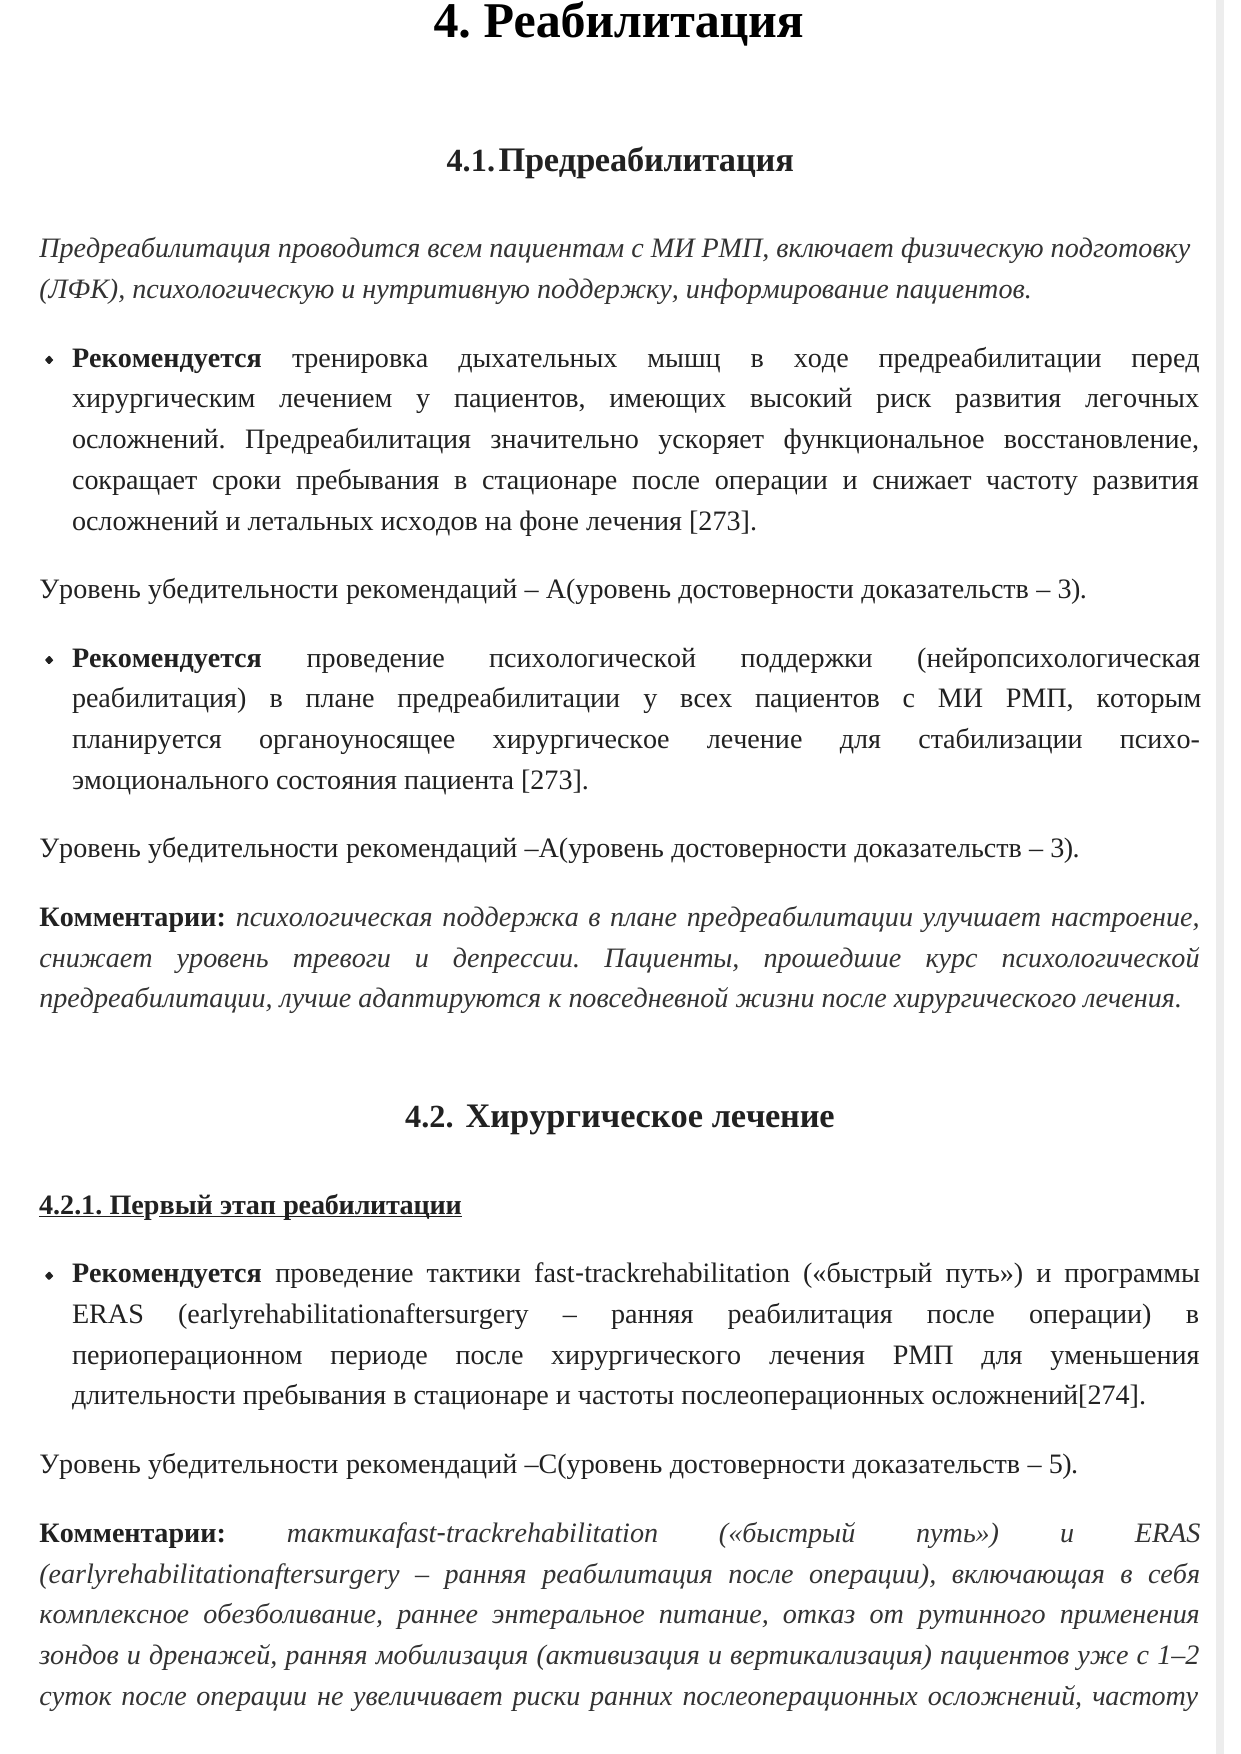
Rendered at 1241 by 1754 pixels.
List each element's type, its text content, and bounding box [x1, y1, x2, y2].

text Комментарии: психологическая поддержка в плане предреабилитации улучшает настроение, снижает уровень тревоги и депрессии. Пациенты, прошедшие курс психологической предреабилитации, лучше адаптируются к повседневной жизни после хирургического лечения. [39, 900, 1201, 1014]
text Предреабилитация проводится всем пациентам с МИ РМП, включает физическую подготовку (ЛФК), психологическую и нутритивную поддержку, информирование пациентов. [39, 231, 1213, 304]
text Комментарии: тактикаfast‑trackrehabilitation («быстрый путь») и ERAS (earlyrehabilitationaftersurgery – ранняя реабилитация после операции), включающая в себя комплексное обезболивание, раннее энтеральное питание, отказ от рутинного применения зондов и дренажей, ранняя мобилизация (активизация и вертикализация) пациентов уже с 1–2 суток после операции не увеличивает риски ранних послеоперационных осложнений, частоту [39, 1510, 1201, 1713]
text Уровень убедительности рекомендаций – А(уровень достоверности доказательств – 3). [39, 572, 1213, 604]
text Рекомендуется тренировка дыхательных мышц в ходе предреабилитации перед хирургическим лечением у пациентов, имеющих высокий риск развития легочных осложнений. Предреабилитация значительно ускоряет функциональное восстановление, сокращает сроки пребывания в стационаре после операции и снижает частоту развития осложнений и летальных исходов на фоне лечения [273]. [72, 341, 1201, 536]
subtitle Хирургическое лечение [405, 1096, 1213, 1135]
subtitle Первый этап реабилитации [39, 1188, 1213, 1220]
text Уровень убедительности рекомендаций –С(уровень достоверности доказательств – 5). [39, 1447, 1213, 1479]
text Уровень убедительности рекомендаций –А(уровень достоверности доказательств – 3). [39, 831, 1213, 864]
subtitle Реабилитация [433, 0, 1213, 46]
text Рекомендуется проведение психологической поддержки (нейропсихологическая реабилитация) в плане предреабилитации у всех пациентов с МИ РМП, которым планируется органоуносящее хирургическое лечение для стабилизации психо-эмоционального состояния пациента [273]. [72, 641, 1201, 795]
subtitle Предреабилитация [27, 139, 1213, 179]
text Рекомендуется проведение тактики fast‑trackrehabilitation («быстрый путь») и программы ERAS (earlyrehabilitationaftersurgery – ранняя реабилитация после операции) в периоперационном периоде после хирургического лечения РМП для уменьшения длительности пребывания в стационаре и частоты послеоперационных осложнений[274]. [72, 1250, 1201, 1413]
